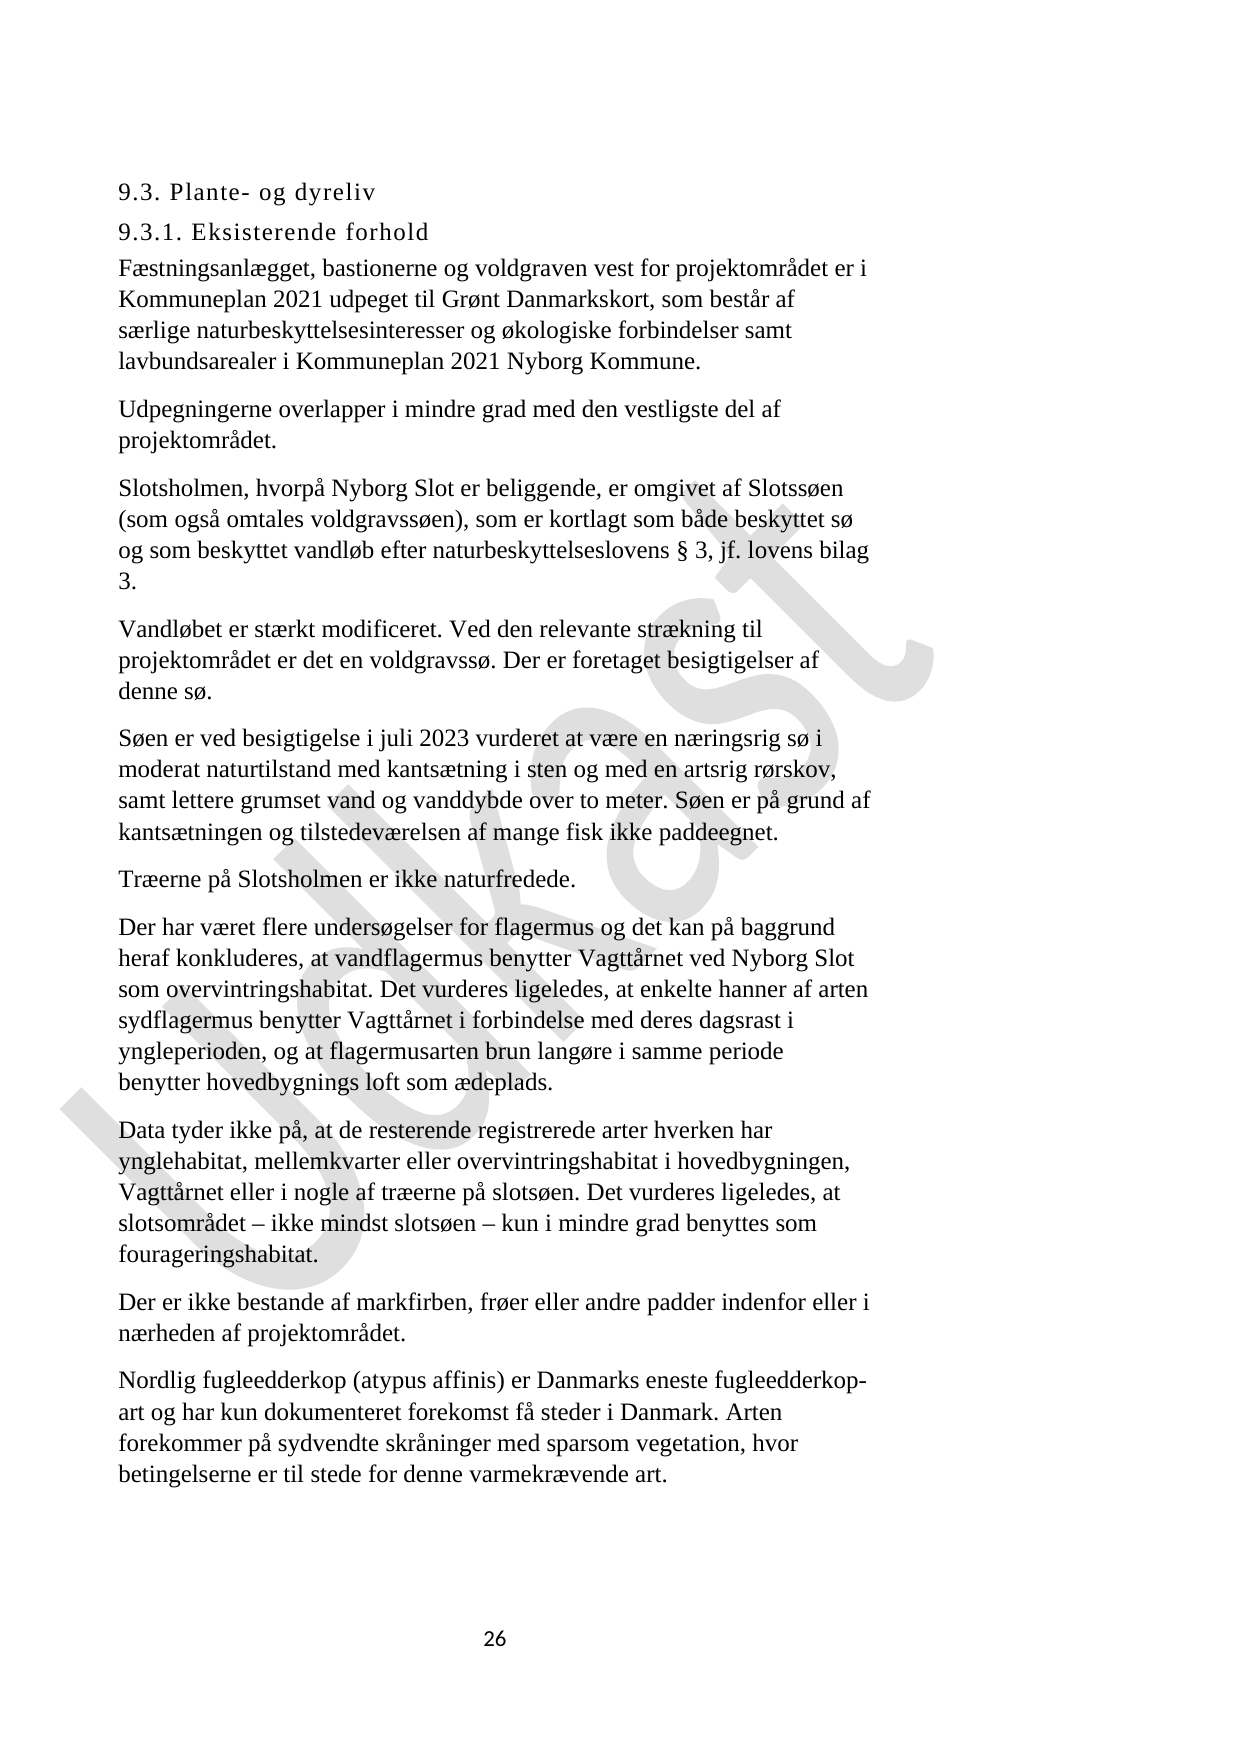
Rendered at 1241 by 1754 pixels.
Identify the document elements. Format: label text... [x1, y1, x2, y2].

text Søen er ved besigtigelse i juli 2023 vurderet at være en næringsrig sø i moderat naturtilstand med kantsætning i sten og med en artsrig rørskov, samt lettere grumset vand og vanddybde over to meter. Søen er på grund af kantsætningen og tilstedeværelsen af mange fisk ikke paddeegnet. [118, 723, 871, 845]
text Der er ikke bestande af markfirben, frøer eller andre padder indenfor eller i nærheden af projektområdet. [118, 1287, 871, 1347]
text Fæstningsanlægget, bastionerne og voldgraven vest for projektområdet er i Kommuneplan 2021 udpeget til Grønt Danmarkskort, som består af særlige naturbeskyttelsesinteresser og økologiske forbindelser samt lavbundsarealer i Kommuneplan 2021 Nyborg Kommune. [118, 253, 871, 375]
text Træerne på Slotsholmen er ikke naturfredede. [118, 864, 871, 893]
text Der har været flere undersøgelser for flagermus og det kan på baggrund heraf konkluderes, at vandflagermus benytter Vagttårnet ved Nyborg Slot som overvintringshabitat. Det vurderes ligeledes, at enkelte hanner af arten sydflagermus benytter Vagttårnet i forbindelse med deres dagsrast i yngleperioden, og at flagermusarten brun langøre i samme periode benytter hovedbygnings loft som ædeplads. [118, 912, 871, 1096]
text Udpegningerne overlapper i mindre grad med den vestligste del af projektområdet. [118, 394, 871, 454]
subtitle 9.3. Plante- og dyreliv [118, 177, 871, 206]
text Vandløbet er stærkt modificeret. Ved den relevante strækning til projektområdet er det en voldgravssø. Der er foretaget besigtigelser af denne sø. [118, 614, 871, 704]
text Slotsholmen, hvorpå Nyborg Slot er beliggende, er omgivet af Slotssøen (som også omtales voldgravssøen), som er kortlagt som både beskyttet sø og som beskyttet vandløb efter naturbeskyttelseslovens § 3, jf. lovens bilag 3. [118, 473, 871, 595]
subtitle 9.3.1. Eksisterende forhold [118, 217, 871, 246]
text Nordlig fugleedderkop (atypus affinis) er Danmarks eneste fugleedderkop-art og har kun dokumenteret forekomst få steder i Danmark. Arten forekommer på sydvendte skråninger med sparsom vegetation, hvor betingelserne er til stede for denne varmekrævende art. [118, 1366, 871, 1487]
text Data tyder ikke på, at de resterende registrerede arter hverken har ynglehabitat, mellemkvarter eller overvintringshabitat i hovedbygningen, Vagttårnet eller i nogle af træerne på slotsøen. Det vurderes ligeledes, at slotsområdet – ikke mindst slotsøen – kun i mindre grad benyttes som fourageringshabitat. [118, 1115, 871, 1268]
